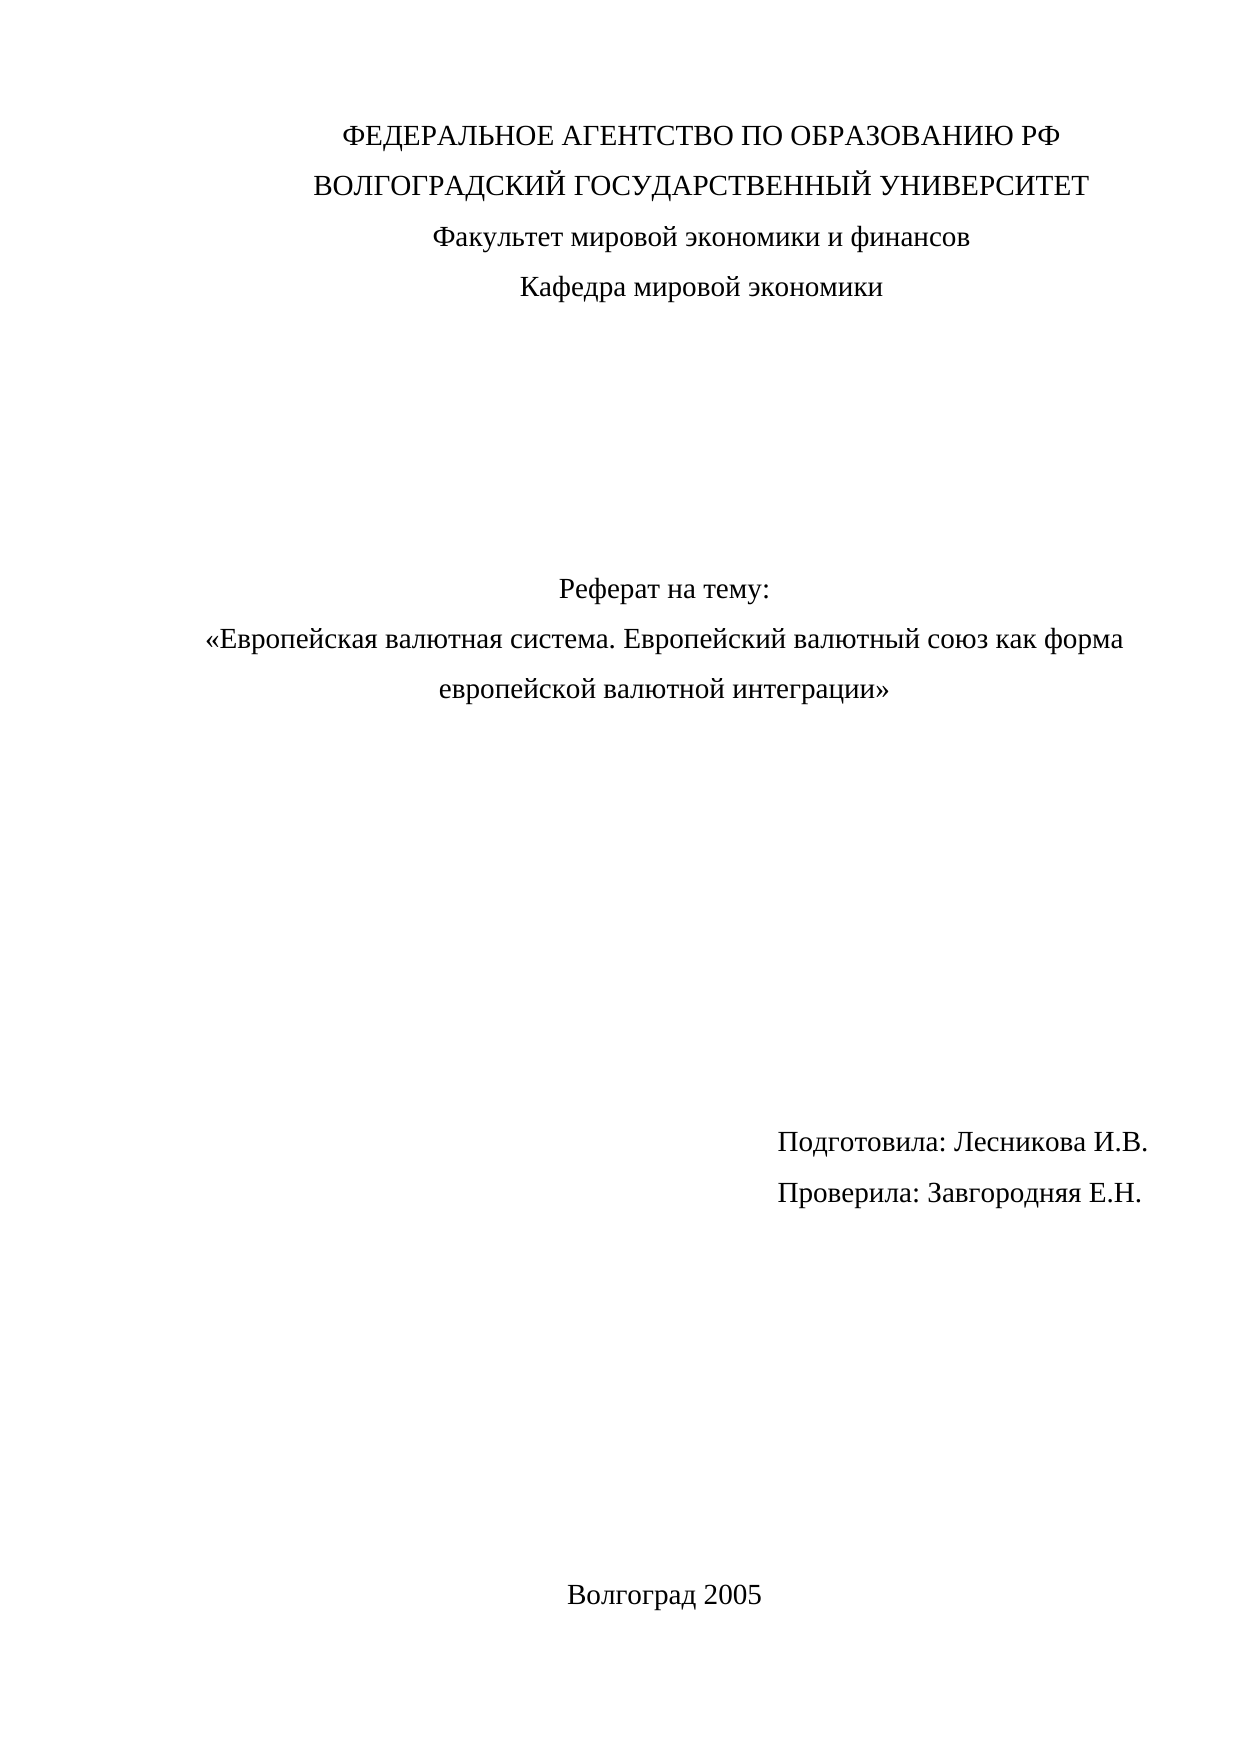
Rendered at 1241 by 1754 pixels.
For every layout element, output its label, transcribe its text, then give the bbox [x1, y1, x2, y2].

text Факультет мировой экономики и финансов [177, 219, 1152, 252]
text Подготовила: Лесникова И.В. [177, 1124, 1152, 1158]
text Волгоград 2005 [177, 1577, 1152, 1611]
text Кафедра мировой экономики [177, 269, 1152, 303]
text ФЕДЕРАЛЬНОЕ АГЕНТСТВО ПО ОБРАЗОВАНИЮ РФ [177, 118, 1152, 152]
text «Европейская валютная система. Европейский валютный союз как форма европейской валютной интеграции» [177, 621, 1152, 705]
text ВОЛГОГРАДСКИЙ ГОСУДАРСТВЕННЫЙ УНИВЕРСИТЕТ [177, 168, 1152, 202]
text Реферат на тему: [177, 571, 1152, 604]
text Проверила: Завгородняя Е.Н. [177, 1175, 1152, 1208]
